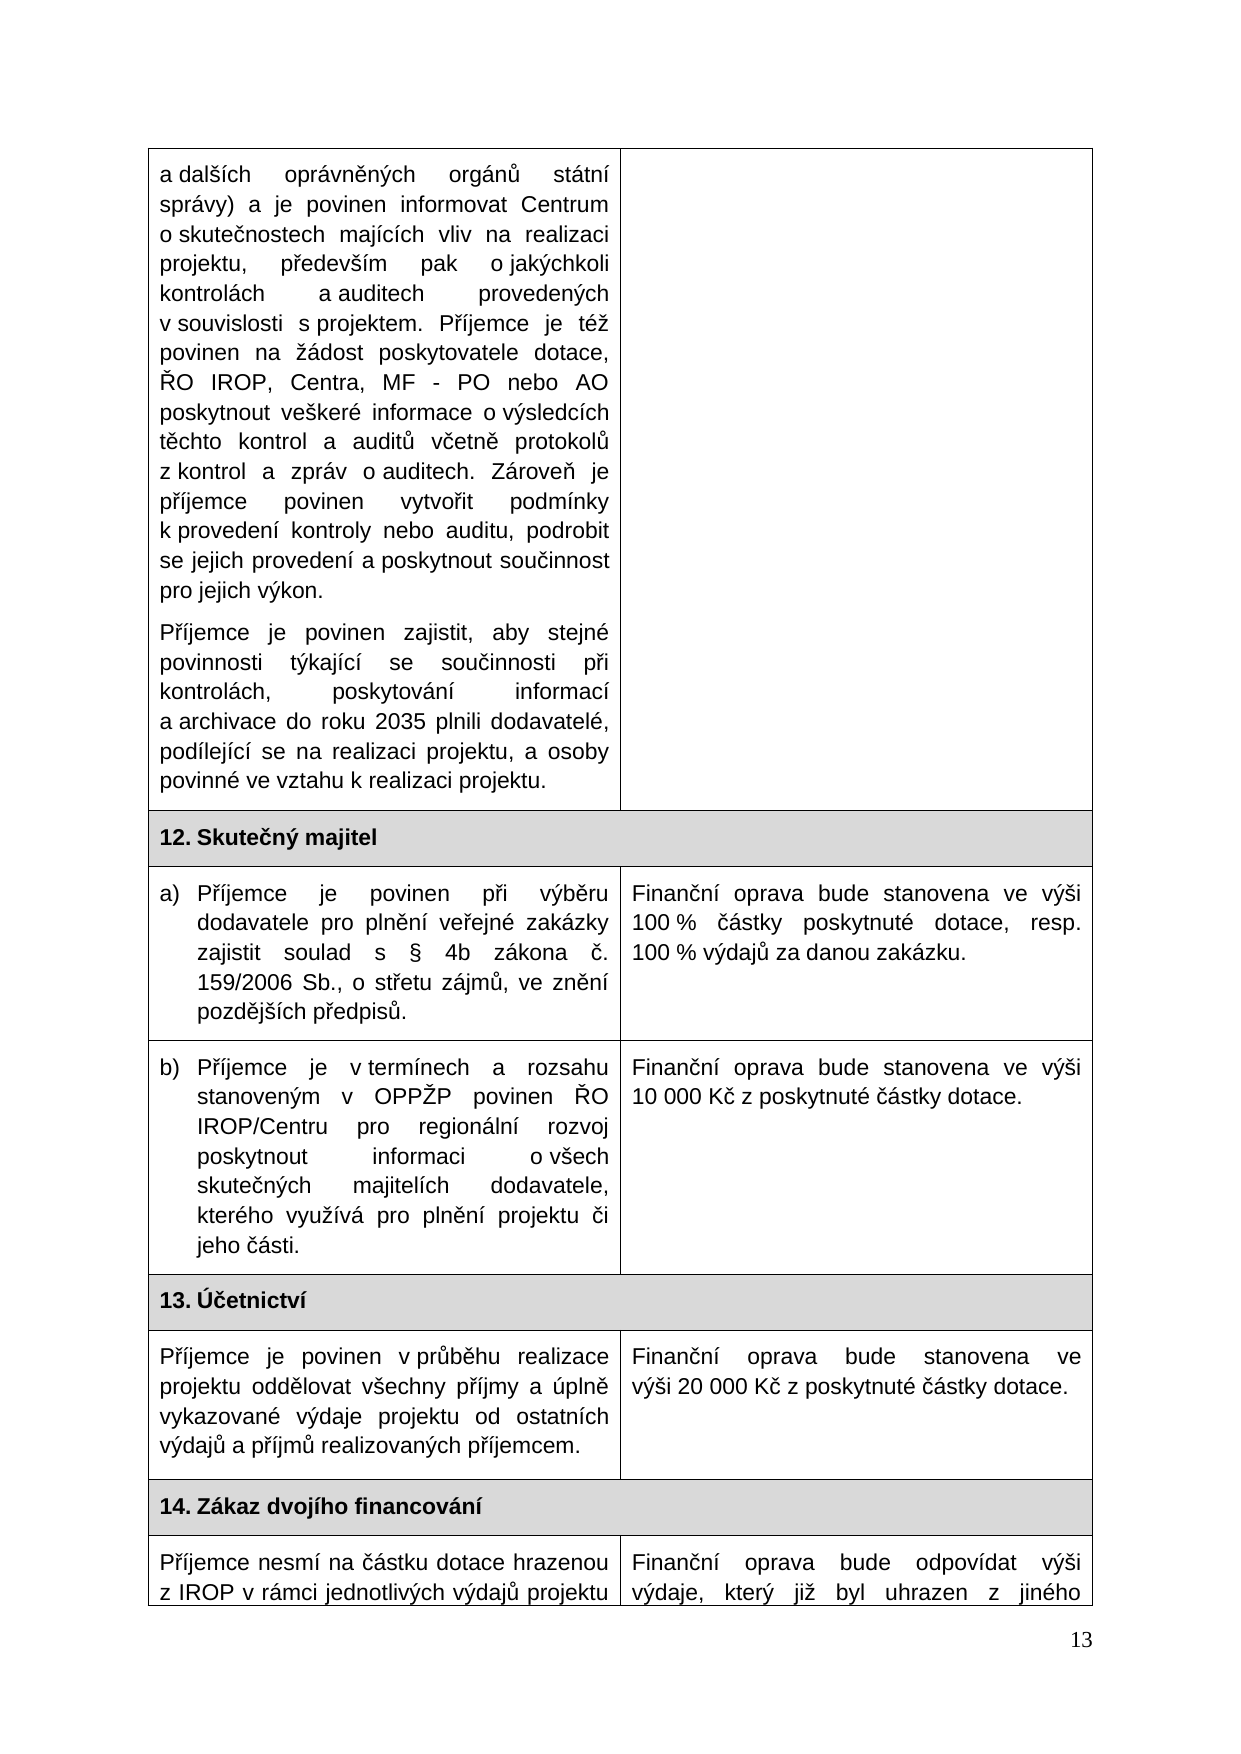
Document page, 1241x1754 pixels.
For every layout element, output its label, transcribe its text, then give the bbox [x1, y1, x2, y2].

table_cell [149, 149, 620, 810]
table_cell Zákaz dvojího financování [149, 1480, 1092, 1535]
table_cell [621, 149, 1092, 810]
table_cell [149, 1536, 620, 1605]
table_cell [621, 1536, 1092, 1605]
table_cell Finanční oprava bude stanovena ve výši 20 000 Kč z poskytnuté částky dotace. [621, 1331, 1092, 1479]
table_cell Příjemce je v termínech a rozsahu stanoveným v OPPŽP povinen ŘO IROP/Centru pro regionální rozvoj poskytnout informaci o všech skutečných majitelích dodavatele, kterého využívá pro plnění projektu či jeho části. [149, 1041, 620, 1274]
table_cell Skutečný majitel [149, 811, 1092, 866]
table_cell Finanční oprava bude stanovena ve výši 10 000 Kč z poskytnuté částky dotace. [621, 1041, 1092, 1274]
table_cell Účetnictví [149, 1275, 1092, 1330]
table_cell Finanční oprava bude stanovena ve výši 100 % částky poskytnuté dotace, resp. 100 % výdajů za danou zakázku. [621, 867, 1092, 1040]
table_cell Příjemce je povinen při výběru dodavatele pro plnění veřejné zakázky zajistit soulad s § 4b zákona č. 159/2006 Sb., o střetu zájmů, ve znění pozdějších předpisů. [149, 867, 620, 1040]
table_cell Příjemce je povinen v průběhu realizace projektu oddělovat všechny příjmy a úplně vykazované výdaje projektu od ostatních výdajů a příjmů realizovaných příjemcem. [149, 1331, 620, 1479]
